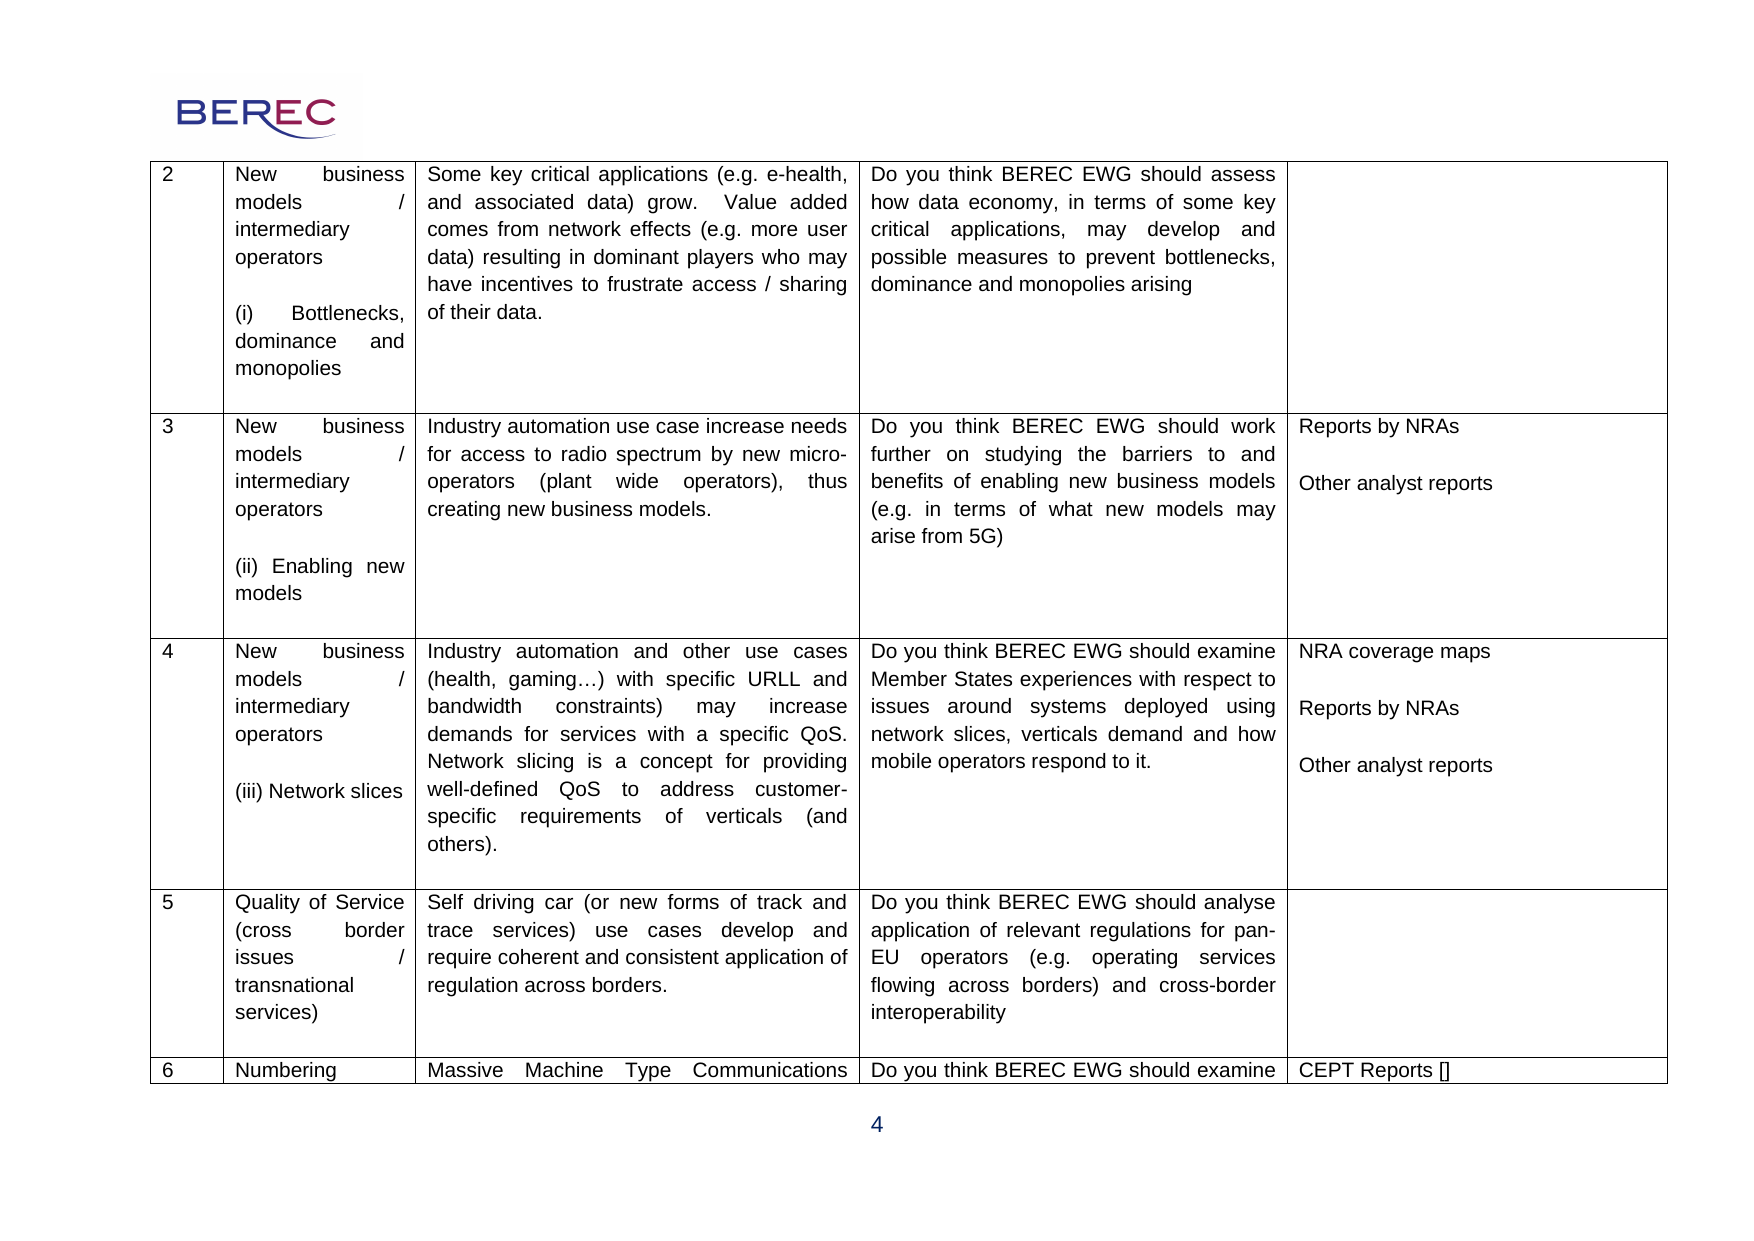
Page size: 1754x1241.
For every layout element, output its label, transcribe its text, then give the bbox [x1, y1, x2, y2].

table_cell New business models / intermediary operators (ii) Enabling new models [224, 414, 415, 638]
table_cell [1288, 162, 1667, 413]
table_cell Do you think BEREC EWG should assess how data economy, in terms of some key critical applications, may develop and possible measures to prevent bottlenecks, dominance and monopolies arising [860, 162, 1287, 413]
table_cell Industry automation and other use cases (health, gaming…) with specific URLL and bandwidth constraints) may increase demands for services with a specific QoS. Network slicing is a concept for providing well-defined QoS to address customer-specific requirements of verticals (and others). [416, 639, 859, 889]
table_cell Self driving car (or new forms of track and trace services) use cases develop and require coherent and consistent application of regulation across borders. [416, 890, 859, 1057]
table_cell 5 [151, 890, 223, 1057]
table_cell 6 [151, 1058, 223, 1083]
table_cell [1288, 890, 1667, 1057]
table_cell Do you think BEREC EWG should work further on studying the barriers to and benefits of enabling new business models (e.g. in terms of what new models may arise from 5G) [860, 414, 1287, 638]
table_cell Reports by NRAs Other analyst reports [1288, 414, 1667, 638]
table_cell 3 [151, 414, 223, 638]
table_cell New business models / intermediary operators (i) Bottlenecks, dominance and monopolies [224, 162, 415, 413]
table_cell CEPT Reports [] BEREC Work Item 2019 [1288, 1058, 1667, 1083]
table_cell Do you think BEREC EWG should analyse application of relevant regulations for pan-EU operators (e.g. operating services flowing across borders) and cross-border interoperability [860, 890, 1287, 1057]
table_cell 2 [151, 162, 223, 413]
picture [150, 73, 363, 161]
table_cell NRA coverage maps Reports by NRAs Other analyst reports [1288, 639, 1667, 889]
table_cell Some key critical applications (e.g. e-health, and associated data) grow. Value added comes from network effects (e.g. more user data) resulting in dominant players who may have incentives to frustrate access / sharing of their data. [416, 162, 859, 413]
table_cell Industry automation use case increase needs for access to radio spectrum by new micro-operators (plant wide operators), thus creating new business models. [416, 414, 859, 638]
table_cell Quality of Service (cross border issues / transnational services) [224, 890, 415, 1057]
table_cell New business models / intermediary operators (iii) Network slices [224, 639, 415, 889]
table_cell Do you think BEREC EWG should examine Member States experiences with respect to issues around systems deployed using network slices, verticals demand and how mobile operators respond to it. [860, 639, 1287, 889]
table_cell 4 [151, 639, 223, 889]
table_cell Numbering (i) IoT/M2M related Numbering (E.164) [224, 1058, 415, 1083]
